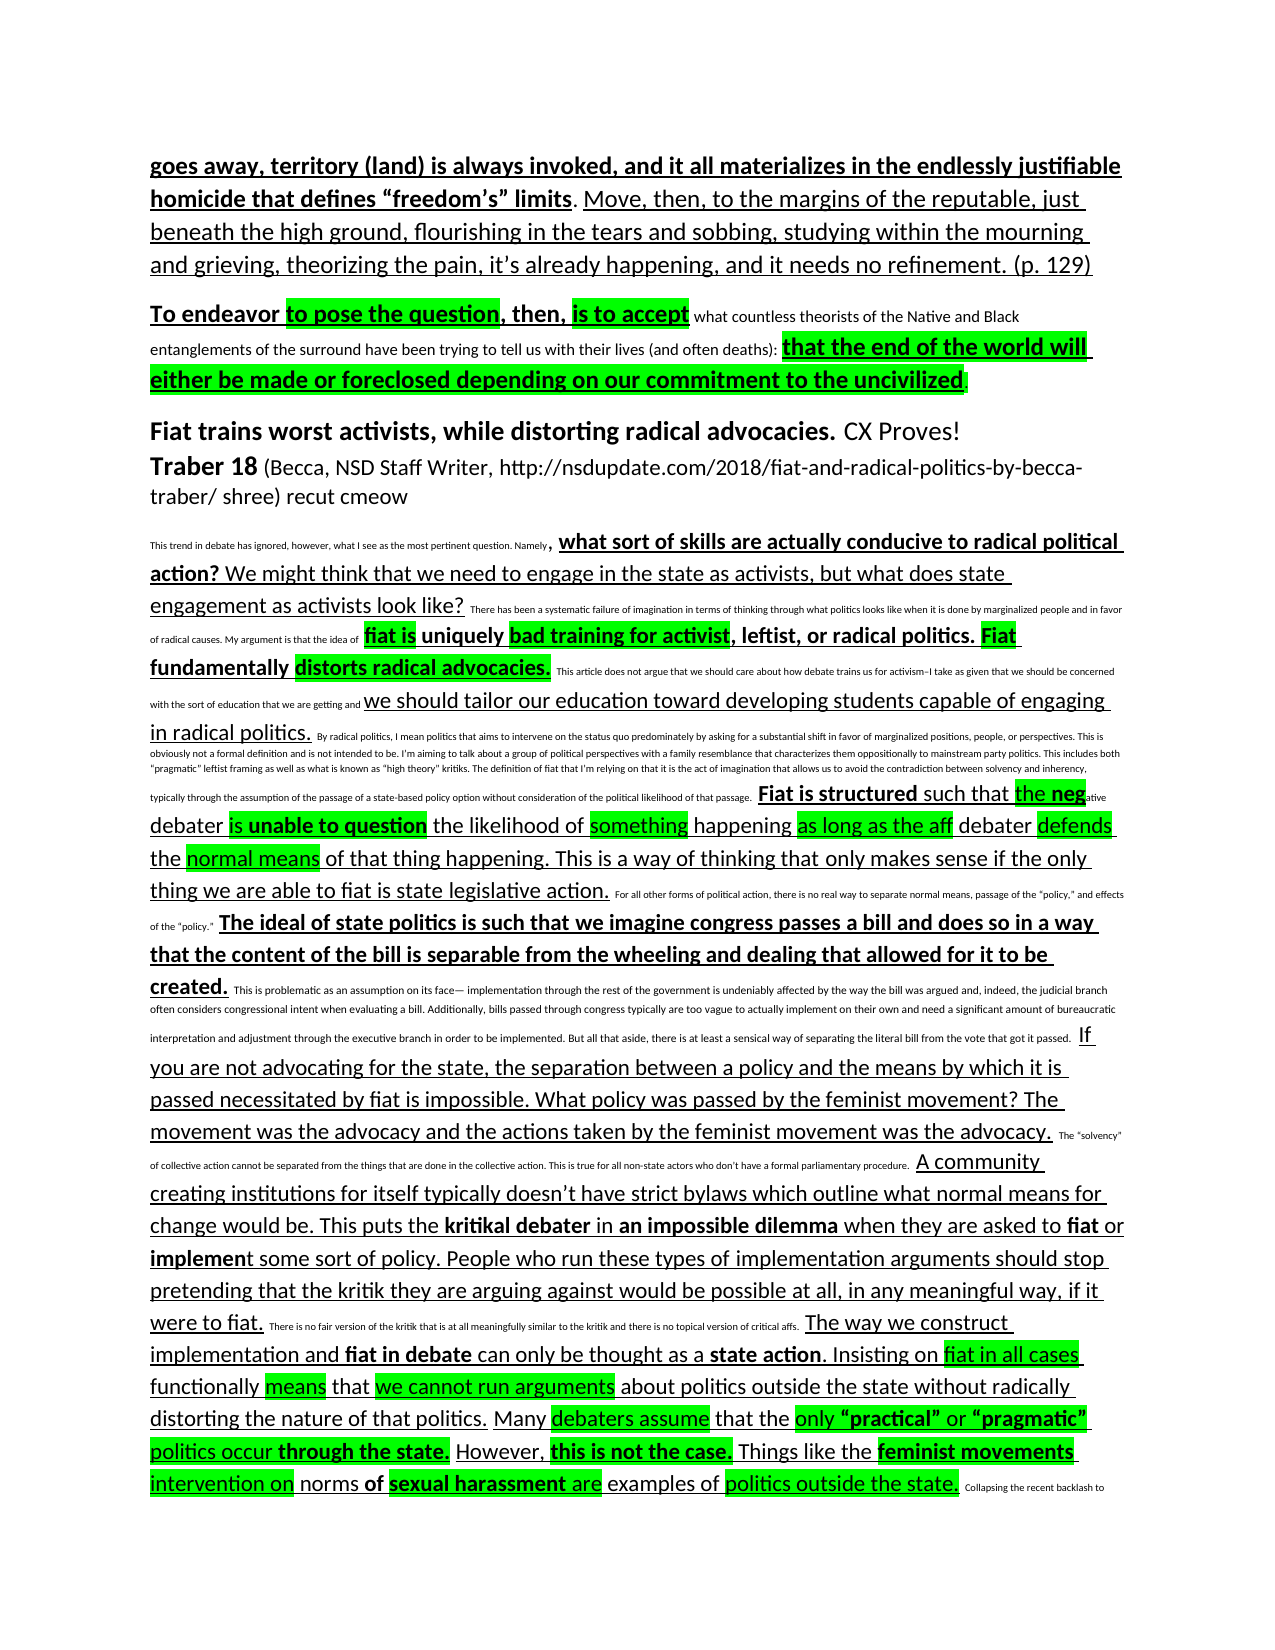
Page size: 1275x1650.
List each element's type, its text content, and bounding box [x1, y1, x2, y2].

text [150, 150, 1125, 279]
text To endeavor to pose the question, then, is to accept what countless theorists of the Native and Black entanglements of the surround have been trying to tell us with their lives (and often deaths): that the end of the world will either be made or foreclosed depending on our commitment to the uncivilized. [150, 298, 1125, 395]
subtitle Fiat trains worst activists, while distorting radical advocacies. CX Proves! [150, 414, 1125, 447]
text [150, 527, 1125, 1497]
text Traber 18 (Becca, NSD Staff Writer, http://nsdupdate.com/2018/fiat-and-radical-politics-by-becca-traber/ shree) recut cmeow [150, 449, 1125, 510]
